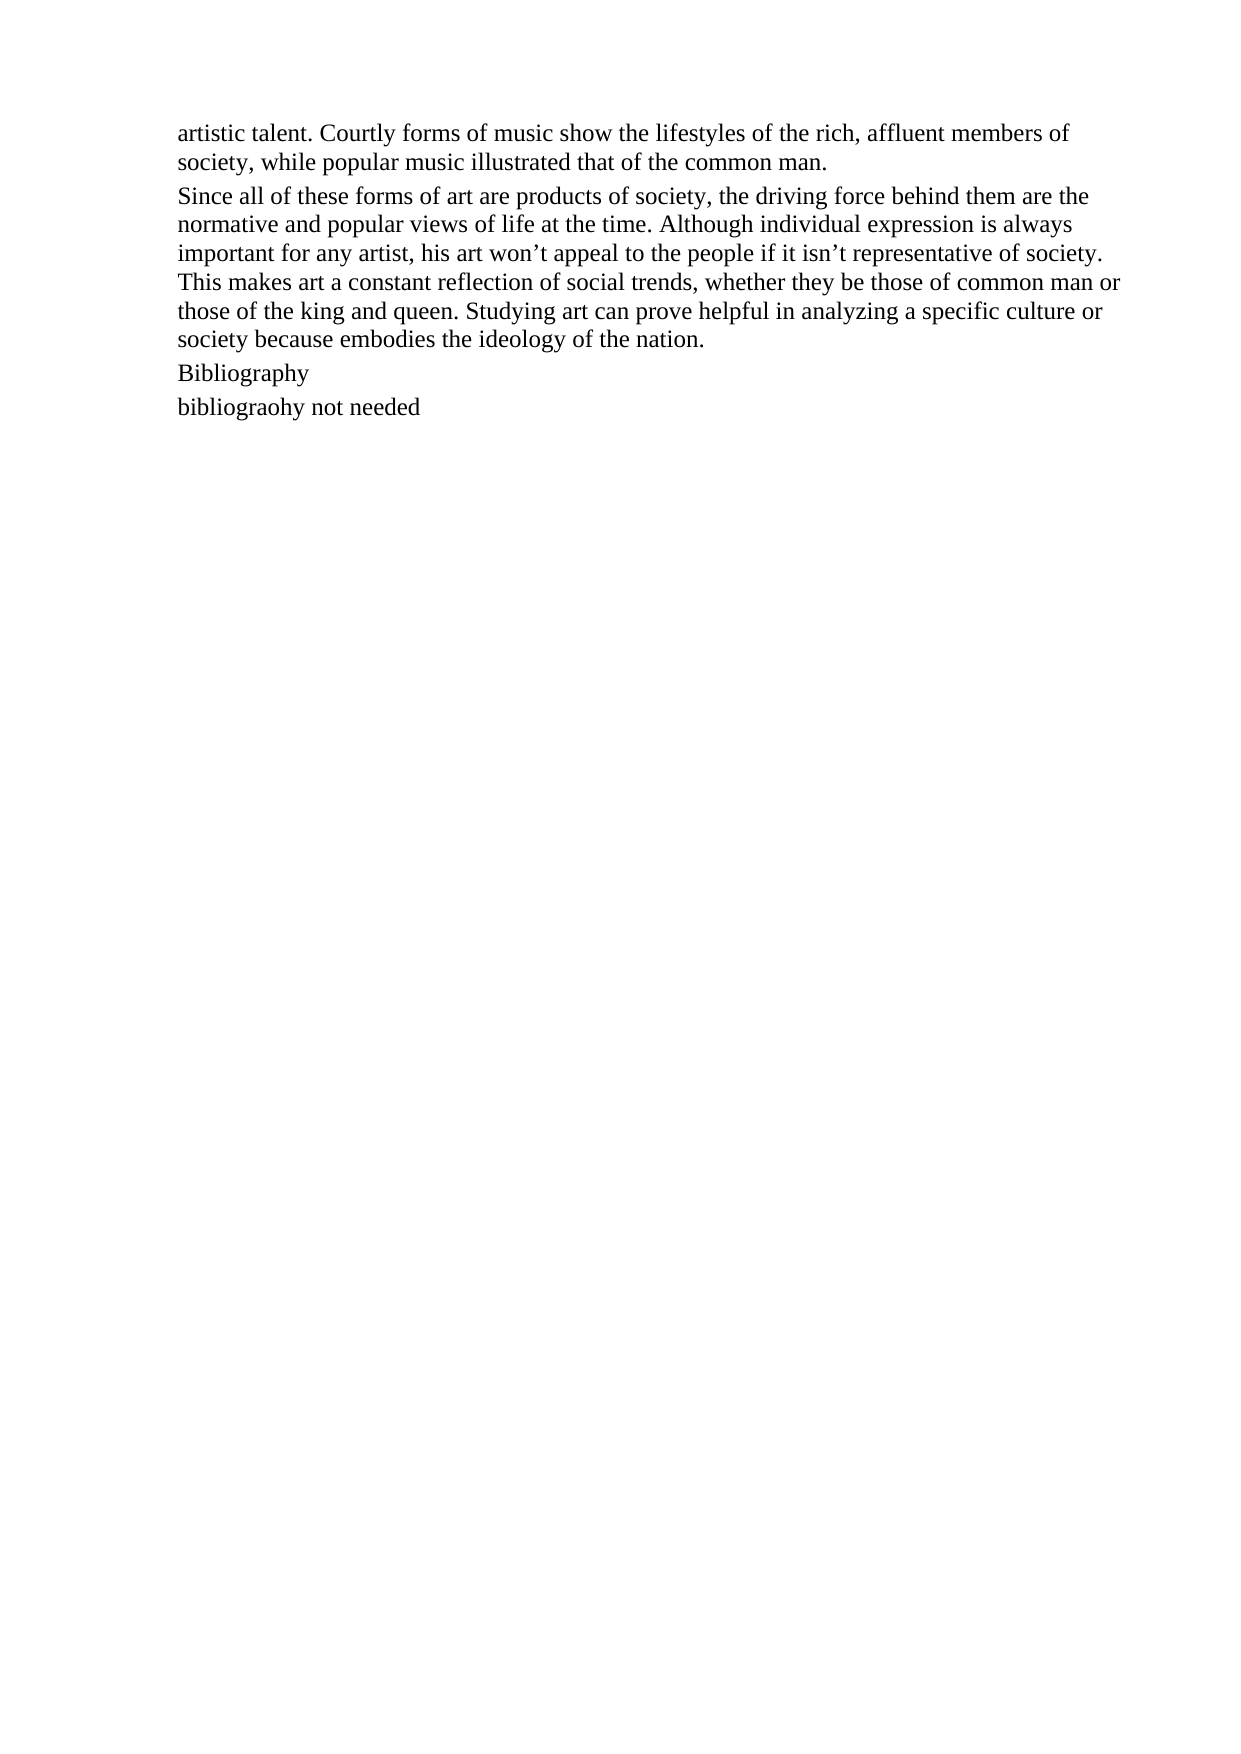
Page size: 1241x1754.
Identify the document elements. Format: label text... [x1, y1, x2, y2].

text bibliograohy not needed [177, 392, 1152, 421]
text Since all of these forms of art are products of society, the driving force behind them are the normative and popular views of life at the time. Although individual expression is always important for any artist, his art won’t appeal to the people if it isn’t representative of society. This makes art a constant reflection of social trends, whether they be those of common man or those of the king and queen. Studying art can prove helpful in analyzing a specific culture or society because embodies the ideology of the nation. [177, 181, 1152, 353]
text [177, 118, 1152, 176]
text Bibliography [177, 358, 1152, 387]
